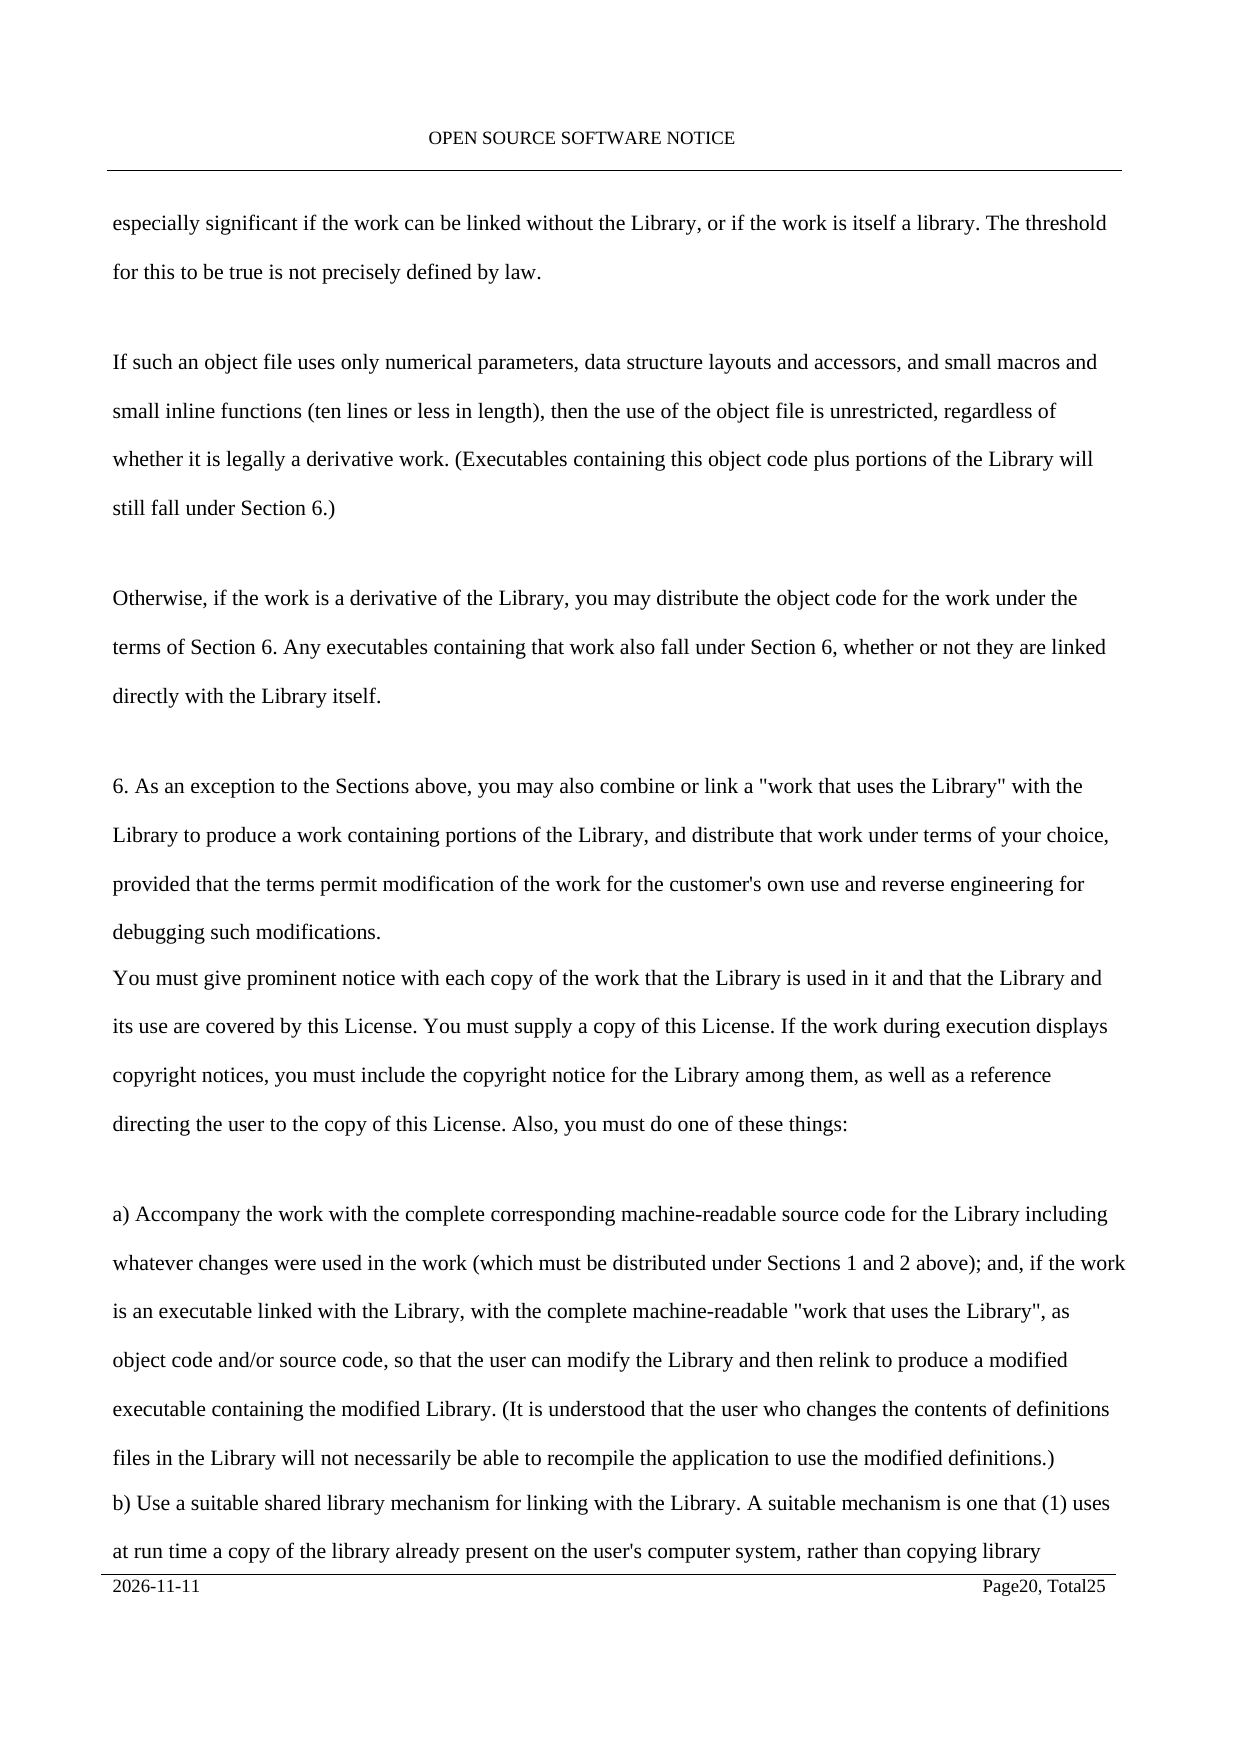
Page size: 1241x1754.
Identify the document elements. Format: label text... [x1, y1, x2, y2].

text Otherwise, if the work is a derivative of the Library, you may distribute the object code for the work under the terms of Section 6. Any executables containing that work also fall under Section 6, whether or not they are linked directly with the Library itself. [112, 582, 1128, 712]
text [112, 1486, 1128, 1567]
text a) Accompany the work with the complete corresponding machine-readable source code for the Library including whatever changes were used in the work (which must be distributed under Sections 1 and 2 above); and, if the work is an executable linked with the Library, with the complete machine-readable "work that uses the Library", as object code and/or source code, so that the user can modify the Library and then relink to produce a modified executable containing the modified Library. (It is understood that the user who changes the contents of definitions files in the Library will not necessarily be able to recompile the application to use the modified definitions.) [112, 1197, 1128, 1473]
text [112, 206, 1128, 288]
text You must give prominent notice with each copy of the work that the Library is used in it and that the Library and its use are covered by this License. You must supply a copy of this License. If the work during execution displays copyright notices, you must include the copyright notice for the Library among them, as well as a reference directing the user to the copy of this License. Also, you must do one of these things: [112, 961, 1128, 1139]
text If such an object file uses only numerical parameters, data structure layouts and accessors, and small macros and small inline functions (ten lines or less in length), then the use of the object file is unrestricted, regardless of whether it is legally a derivative work. (Executables containing this object code plus portions of the Library will still fall under Section 6.) [112, 345, 1128, 524]
text 6. As an exception to the Sections above, you may also combine or link a "work that uses the Library" with the Library to produce a work containing portions of the Library, and distribute that work under terms of your choice, provided that the terms permit modification of the work for the customer's own use and reverse engineering for debugging such modifications. [112, 769, 1128, 948]
